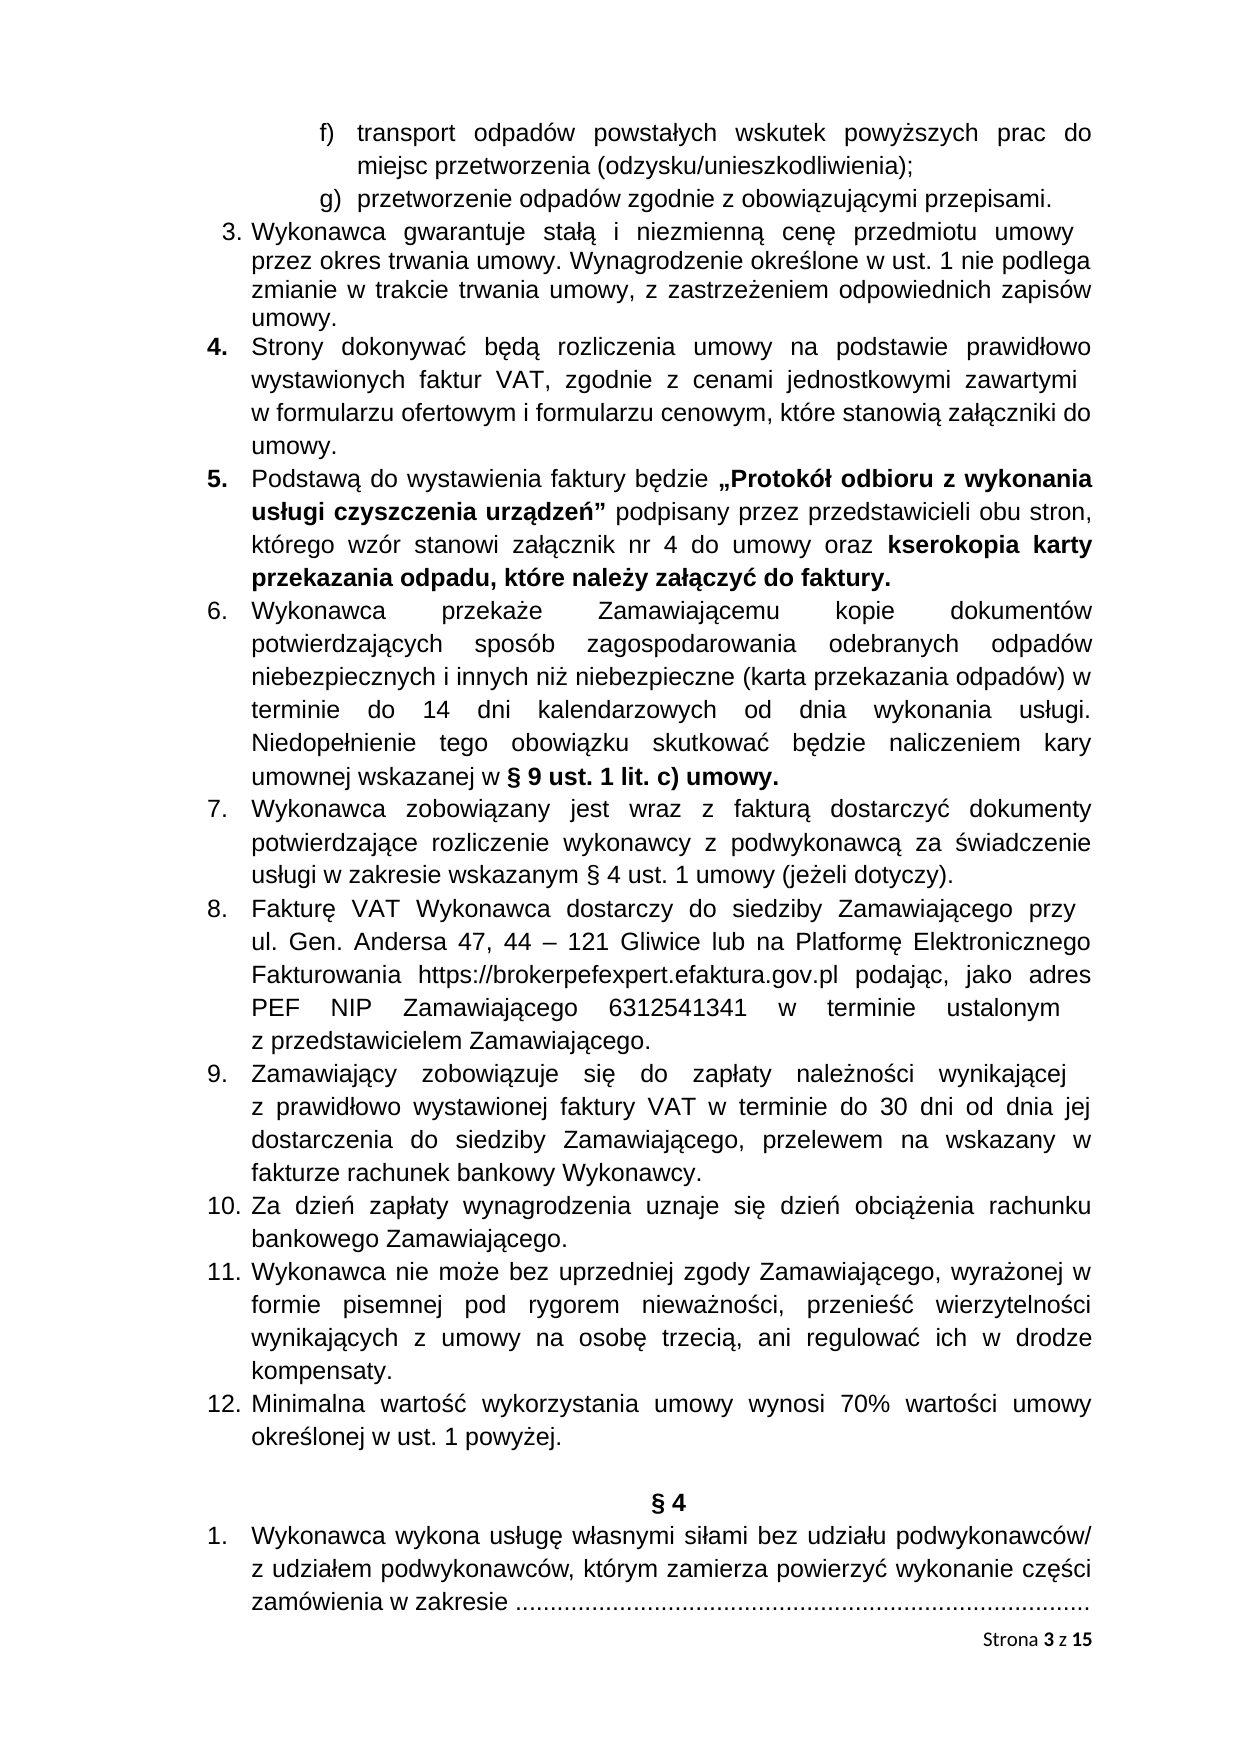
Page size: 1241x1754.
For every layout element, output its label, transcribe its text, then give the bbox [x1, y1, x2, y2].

list Fakturę VAT Wykonawca dostarczy do siedziby Zamawiającego przy ul. Gen. Andersa 47, 44 – 121 Gliwice lub na Platformę Elektronicznego Fakturowania https://brokerpefexpert.efaktura.gov.pl podając, jako adres PEF NIP Zamawiającego 6312541341 w terminie ustalonym z przedstawicielem Zamawiającego. [207, 893, 1092, 1054]
list Wykonawca gwarantuje stałą i niezmienną cenę przedmiotu umowy przez okres trwania umowy. Wynagrodzenie określone w ust. 1 nie podlega zmianie w trakcie trwania umowy, z zastrzeżeniem odpowiednich zapisów umowy. [222, 217, 1092, 332]
list Minimalna wartość wykorzystania umowy wynosi 70% wartości umowy określonej w ust. 1 powyżej. [207, 1389, 1092, 1451]
text § 4 [244, 1488, 1092, 1517]
list Strony dokonywać będą rozliczenia umowy na podstawie prawidłowo wystawionych faktur VAT, zgodnie z cenami jednostkowymi zawartymi w formularzu ofertowym i formularzu cenowym, które stanowią załączniki do umowy. [207, 332, 1092, 460]
list Podstawą do wystawienia faktury będzie „Protokół odbioru z wykonania usługi czyszczenia urządzeń” podpisany przez przedstawicieli obu stron, którego wzór stanowi załącznik nr 4 do umowy oraz kserokopia karty przekazania odpadu, które należy załączyć do faktury. [207, 464, 1092, 592]
list transport odpadów powstałych wskutek powyższych prac do miejsc przetworzenia (odzysku/unieszkodliwienia); [319, 118, 1092, 180]
list przetworzenie odpadów zgodnie z obowiązującymi przepisami. [319, 184, 1092, 213]
list Zamawiający zobowiązuje się do zapłaty należności wynikającej z prawidłowo wystawionej faktury VAT w terminie do 30 dni od dnia jej dostarczenia do siedziby Zamawiającego, przelewem na wskazany w fakturze rachunek bankowy Wykonawcy. [207, 1059, 1092, 1186]
list Wykonawca nie może bez uprzedniej zgody Zamawiającego, wyrażonej w formie pisemnej pod rygorem nieważności, przenieść wierzytelności wynikających z umowy na osobę trzecią, ani regulować ich w drodze kompensaty. [207, 1257, 1092, 1385]
list Za dzień zapłaty wynagrodzenia uznaje się dzień obciążenia rachunku bankowego Zamawiającego. [207, 1191, 1092, 1252]
list Wykonawca wykona usługę własnymi siłami bez udziału podwykonawców/ z udziałem podwykonawców, którym zamierza powierzyć wykonanie części zamówienia w zakresie ................................................................................... [207, 1521, 1092, 1616]
list Wykonawca przekaże Zamawiającemu kopie dokumentów potwierdzających sposób zagospodarowania odebranych odpadów niebezpiecznych i innych niż niebezpieczne (karta przekazania odpadów) w terminie do 14 dni kalendarzowych od dnia wykonania usługi. Niedopełnienie tego obowiązku skutkować będzie naliczeniem kary umownej wskazanej w § 9 ust. 1 lit. c) umowy. [207, 596, 1092, 790]
list Wykonawca zobowiązany jest wraz z fakturą dostarczyć dokumenty potwierdzające rozliczenie wykonawcy z podwykonawcą za świadczenie usługi w zakresie wskazanym § 4 ust. 1 umowy (jeżeli dotyczy). [207, 794, 1092, 889]
